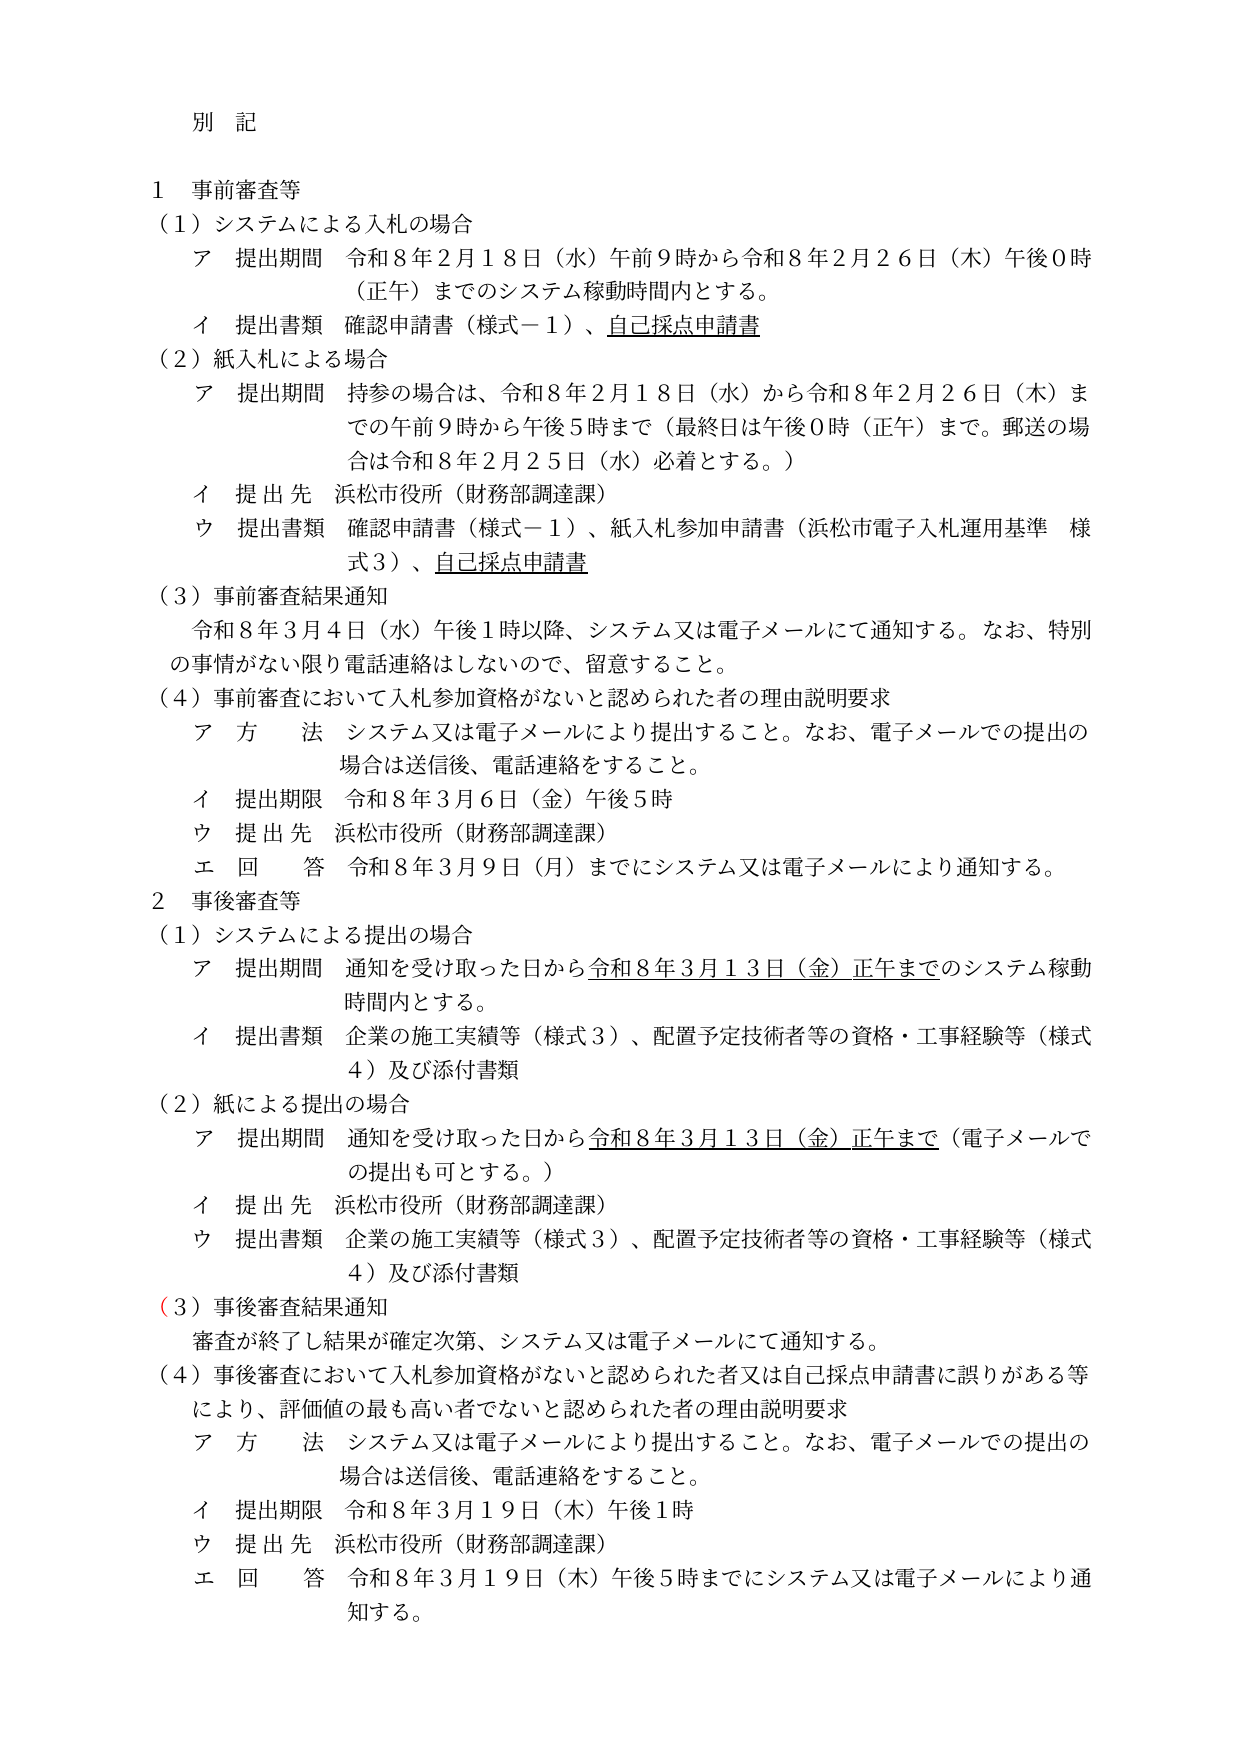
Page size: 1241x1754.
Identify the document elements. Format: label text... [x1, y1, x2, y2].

text ウ 提 出 先 浜松市役所（財務部調達課） [148, 815, 1092, 849]
text （１）システムによる入札の場合 [148, 206, 1092, 239]
text （３）事前審査結果通知 [148, 578, 1092, 612]
text （３）事後審査結果通知 [148, 1289, 1092, 1323]
text イ 提出書類 企業の施工実績等（様式３）、配置予定技術者等の資格・工事経験等（様式４）及び添付書類 [191, 1018, 1092, 1086]
text イ 提出書類 確認申請書（様式－１）、自己採点申請書 [191, 307, 1092, 341]
text 別 記 [177, 104, 1092, 138]
text （１）システムによる提出の場合 [148, 917, 1092, 951]
text イ 提 出 先 浜松市役所（財務部調達課） [148, 477, 1092, 510]
text （４）事後審査において入札参加資格がないと認められた者又は自己採点申請書に誤りがある等により、評価値の最も高い者でないと認められた者の理由説明要求 [148, 1357, 1092, 1424]
text ウ 提出書類 確認申請書（様式－１）、紙入札参加申請書（浜松市電子入札運用基準 様式３）、自己採点申請書 [194, 510, 1092, 578]
text ２ 事後審査等 [148, 883, 1092, 917]
text ウ 提出書類 企業の施工実績等（様式３）、配置予定技術者等の資格・工事経験等（様式４）及び添付書類 [191, 1221, 1092, 1289]
text ア 提出期間 通知を受け取った日から令和８年３月１３日（金）正午までのシステム稼動時間内とする。 [191, 951, 1092, 1018]
text ウ 提 出 先 浜松市役所（財務部調達課） [148, 1526, 1092, 1560]
text エ 回 答 令和８年３月９日（月）までにシステム又は電子メールにより通知する。 [194, 849, 1092, 883]
text １ 事前審査等 [148, 172, 1092, 206]
text ア 提出期間 持参の場合は、令和８年２月１８日（水）から令和８年２月２６日（木）までの午前９時から午後５時まで（最終日は午後０時（正午）まで。郵送の場合は令和８年２月２５日（水）必着とする。） [194, 375, 1092, 477]
text ア 方 法 システム又は電子メールにより提出すること。なお、電子メールでの提出の場合は送信後、電話連絡をすること。 [192, 1424, 1092, 1492]
text 審査が終了し結果が確定次第、システム又は電子メールにて通知する。 [171, 1323, 1092, 1357]
text ア 提出期間 令和８年２月１８日（水）午前９時から令和８年２月２６日（木）午後０時（正午）までのシステム稼動時間内とする。 [191, 239, 1092, 307]
text ア 提出期間 通知を受け取った日から令和８年３月１３日（金）正午まで（電子メールでの提出も可とする。） [194, 1120, 1092, 1187]
text イ 提出期限 令和８年３月１９日（木）午後１時 [148, 1492, 1092, 1526]
text 令和８年３月４日（水）午後１時以降、システム又は電子メールにて通知する。なお、特別の事情がない限り電話連絡はしないので、留意すること。 [148, 612, 1092, 680]
text エ 回 答 令和８年３月１９日（木）午後５時までにシステム又は電子メールにより通知する。 [194, 1560, 1092, 1628]
text イ 提 出 先 浜松市役所（財務部調達課） [148, 1187, 1092, 1221]
text （２）紙による提出の場合 [148, 1086, 1092, 1120]
text （２）紙入札による場合 [148, 341, 1092, 375]
text イ 提出期限 令和８年３月６日（金）午後５時 [148, 781, 1092, 815]
text （４）事前審査において入札参加資格がないと認められた者の理由説明要求 [148, 680, 1092, 713]
text ア 方 法 システム又は電子メールにより提出すること。なお、電子メールでの提出の場合は送信後、電話連絡をすること。 [192, 713, 1092, 781]
